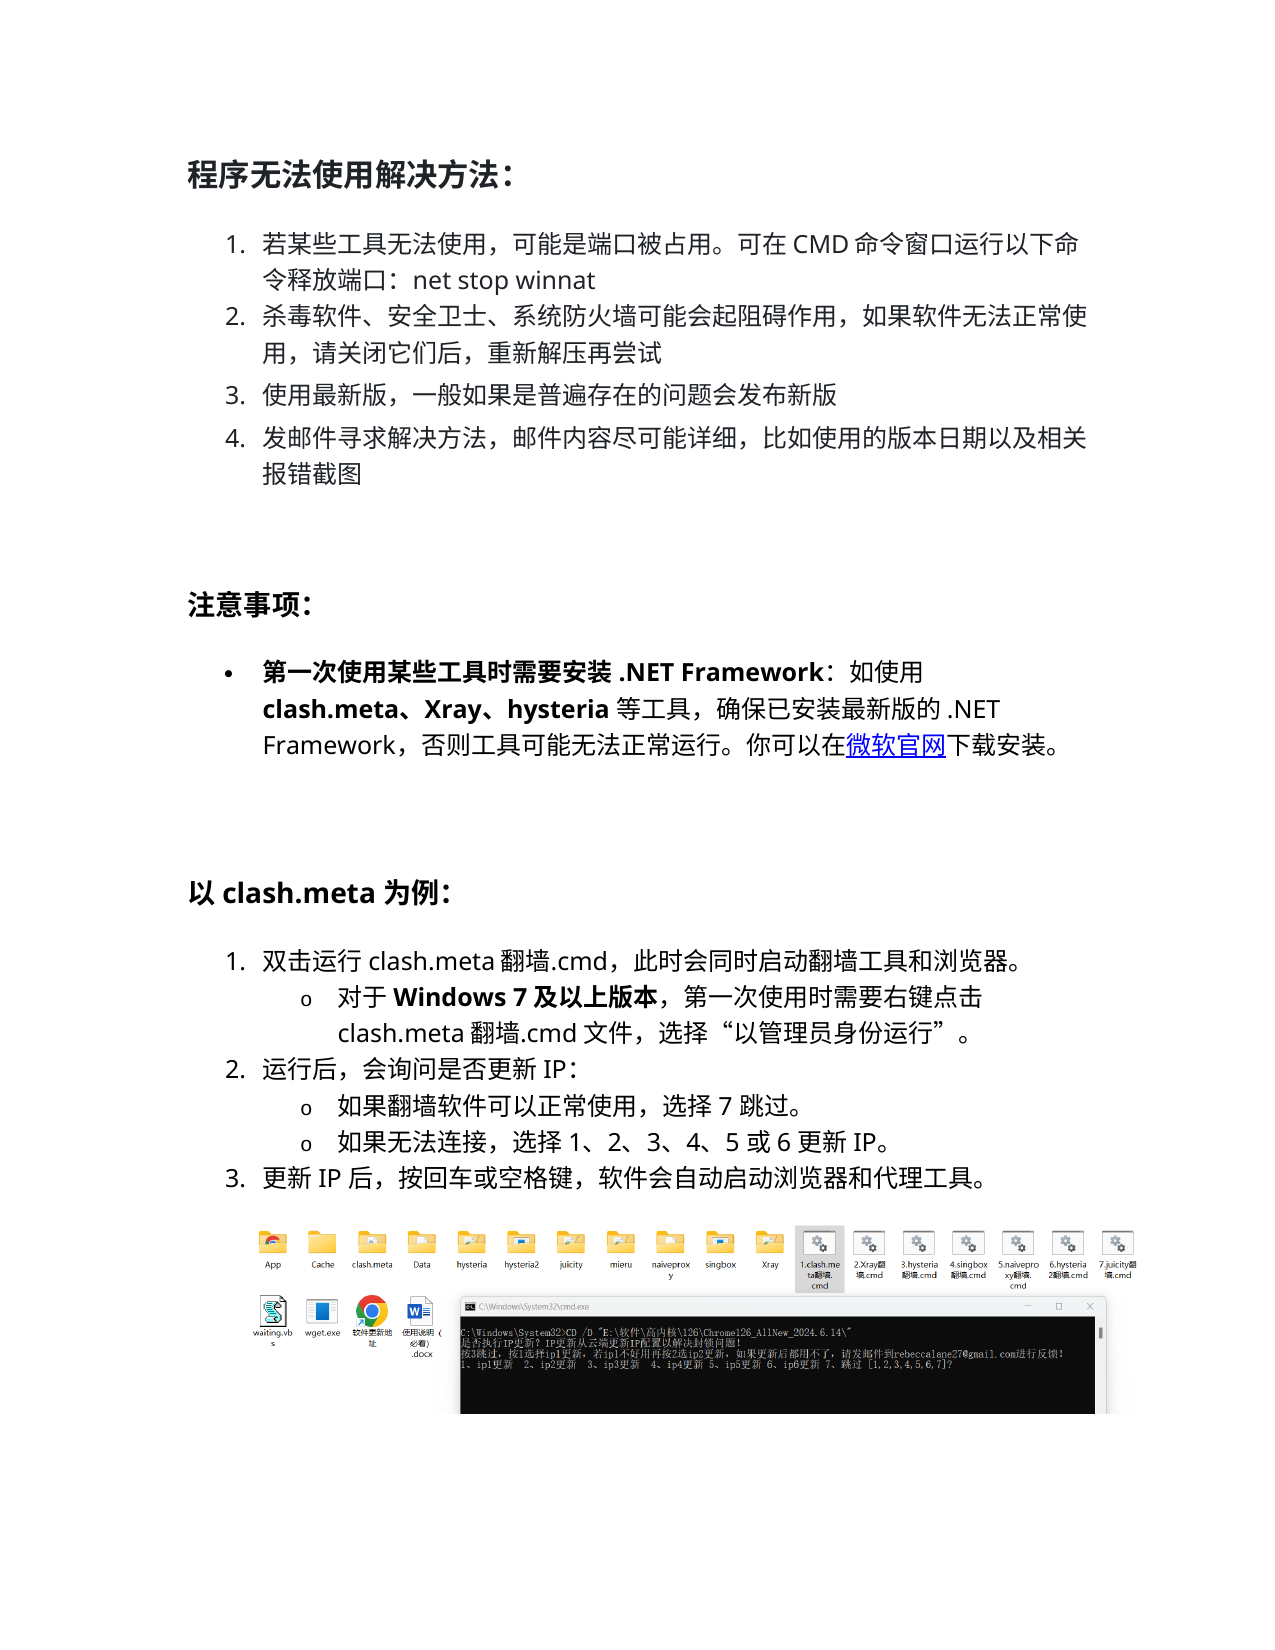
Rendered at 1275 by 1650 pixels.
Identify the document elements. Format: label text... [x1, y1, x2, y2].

list 如果无法连接，选择 1、2、3、4、5 或 6 更新 IP。 [300, 1122, 1087, 1158]
list 对于 Windows 7 及以上版本，第一次使用时需要右键点击 clash.meta翻墙.cmd 文件，选择“以管理员身份运行”。 [300, 977, 1087, 1050]
picture [237, 1223, 1138, 1414]
text 注意事项： [187, 583, 1087, 624]
list 更新 IP 后，按回车或空格键，软件会自动启动浏览器和代理工具。 [225, 1158, 1087, 1195]
text 以 clash.meta 为例： [187, 871, 1087, 912]
list 杀毒软件、安全卫士、系统防火墙可能会起阻碍作用，如果软件无法正常使用，请关闭它们后，重新解压再尝试 [225, 297, 1087, 369]
list 双击运行 clash.meta翻墙.cmd，此时会同时启动翻墙工具和浏览器。 [225, 941, 1087, 977]
list 如果翻墙软件可以正常使用，选择 7 跳过。 [300, 1086, 1087, 1122]
list 第一次使用某些工具时需要安装 .NET Framework：如使用 clash.meta、Xray、hysteria 等工具，确保已安装最新版的 .NET Framework，否则工具可能无法正常运行。你可以在微软官网下载安装。 [225, 653, 1087, 762]
list 发邮件寻求解决方法，邮件内容尽可能详细，比如使用的版本日期以及相关报错截图 [225, 418, 1087, 491]
subtitle 程序无法使用解决方法： [187, 150, 1087, 195]
list 运行后，会询问是否更新 IP： [225, 1050, 1087, 1086]
list 使用最新版，一般如果是普遍存在的问题会发布新版 [225, 376, 1087, 412]
list 若某些工具无法使用，可能是端口被占用。可在CMD命令窗口运行以下命令释放端口：net stop winnat [225, 224, 1087, 297]
